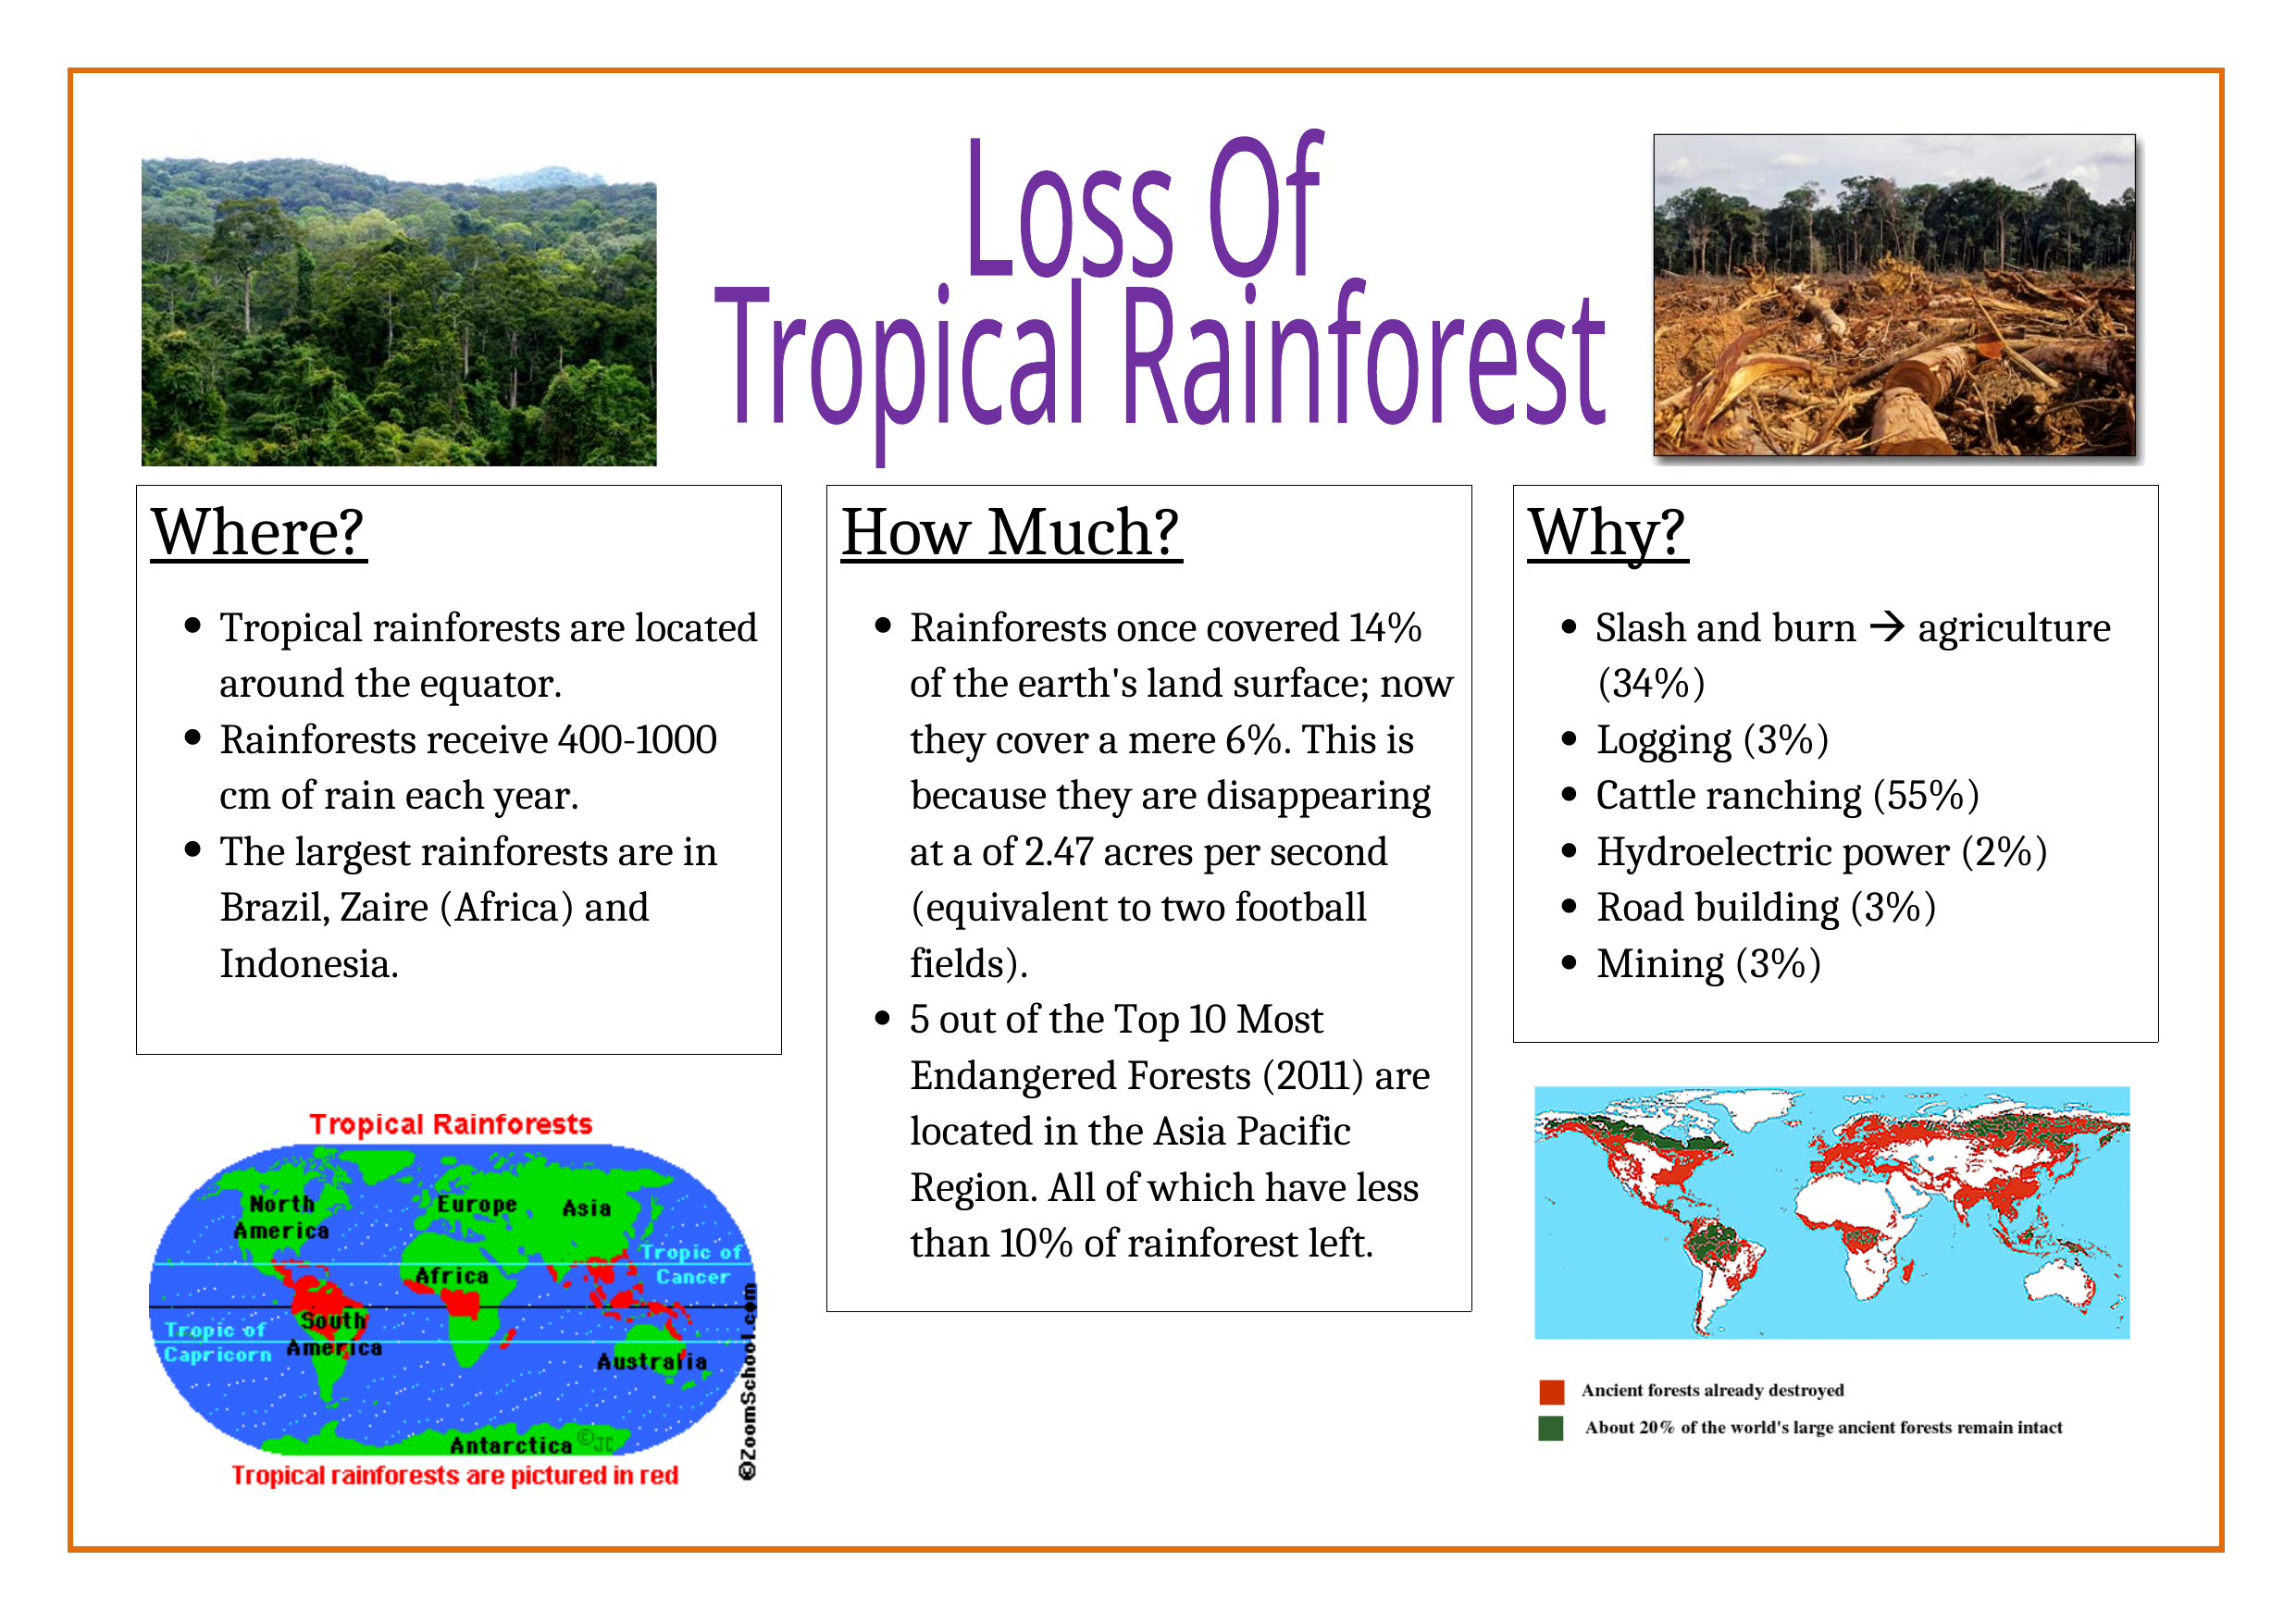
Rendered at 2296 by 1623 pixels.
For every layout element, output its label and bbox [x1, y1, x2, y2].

picture [1529, 1056, 2145, 1458]
picture [142, 124, 657, 466]
picture [1644, 124, 2146, 466]
picture [149, 1114, 758, 1489]
